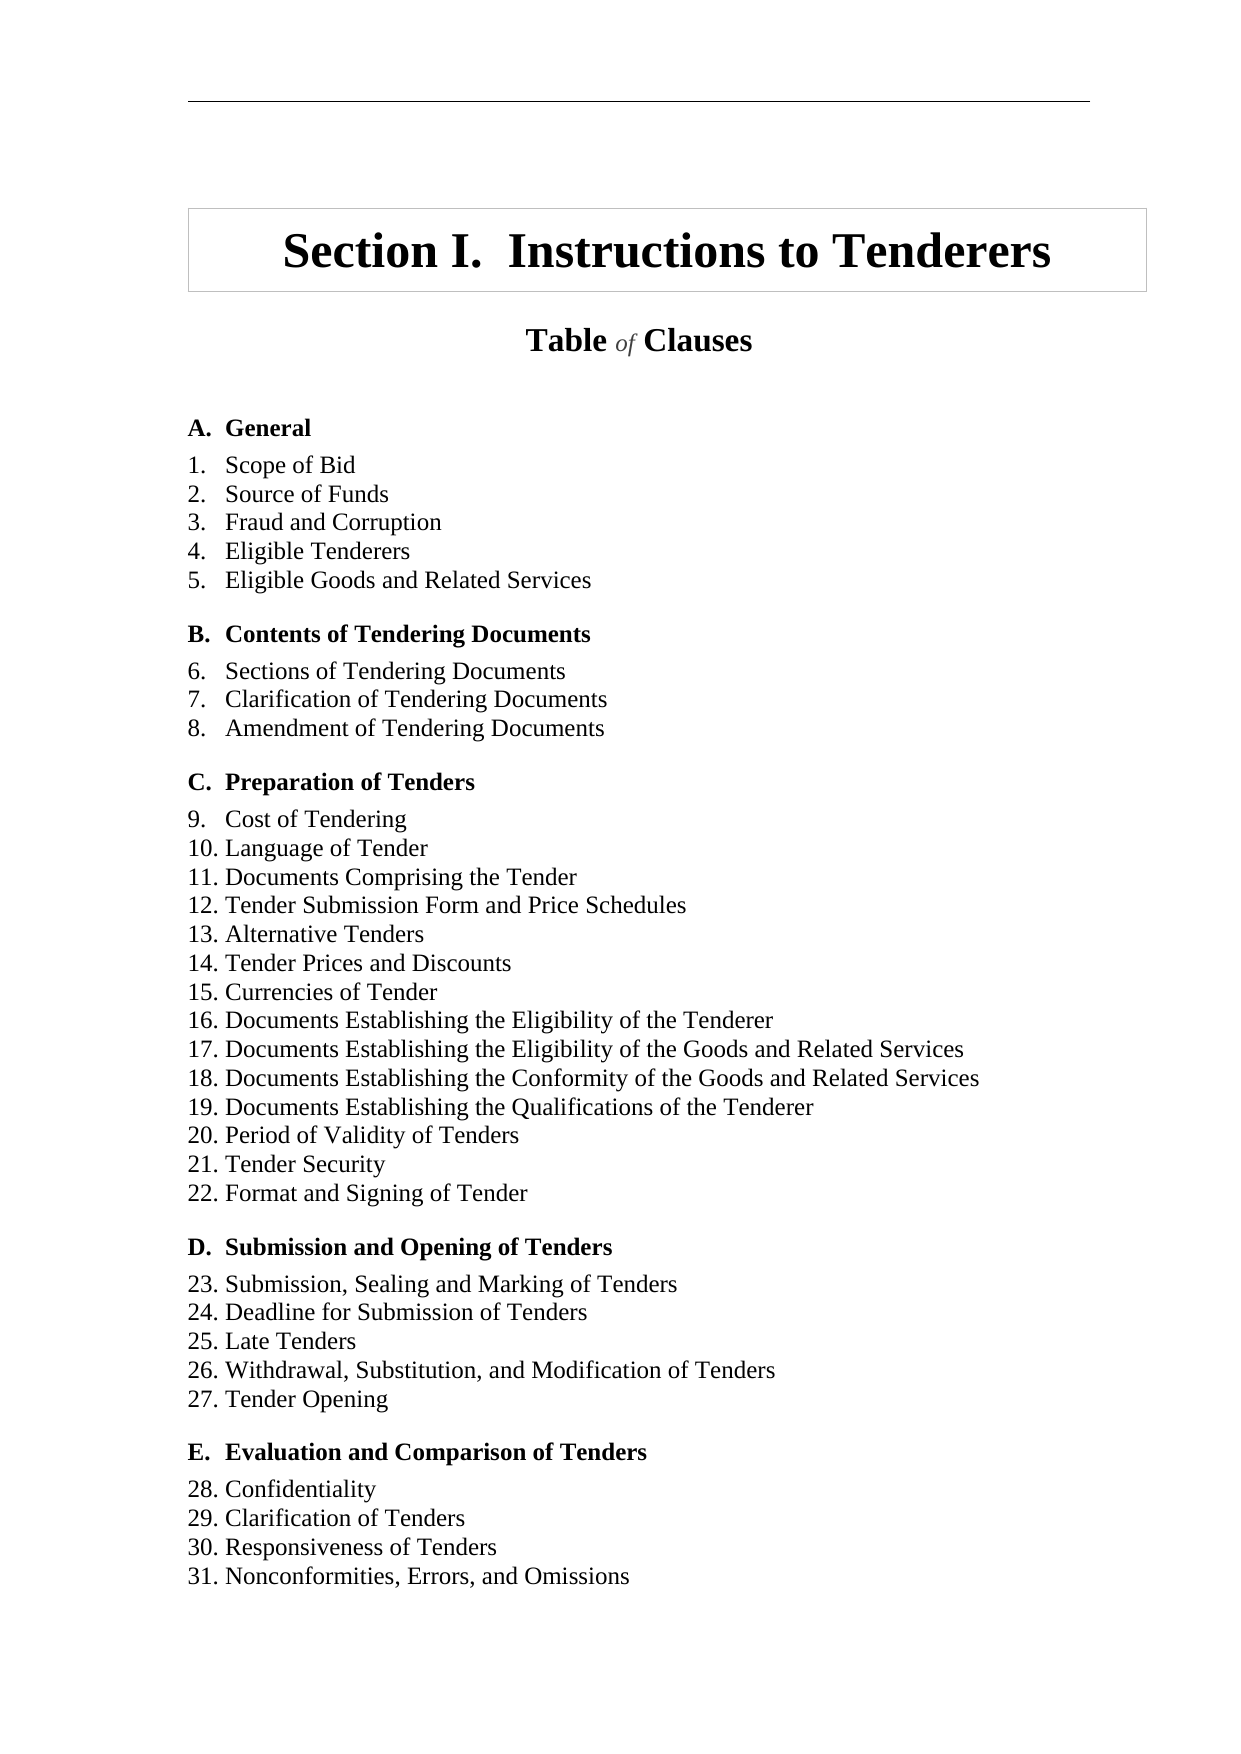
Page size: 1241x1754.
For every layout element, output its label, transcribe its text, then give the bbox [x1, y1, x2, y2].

text Table of Clauses [187, 321, 1090, 359]
table_header Section I. Instructions to Tenderers [189, 209, 1146, 291]
